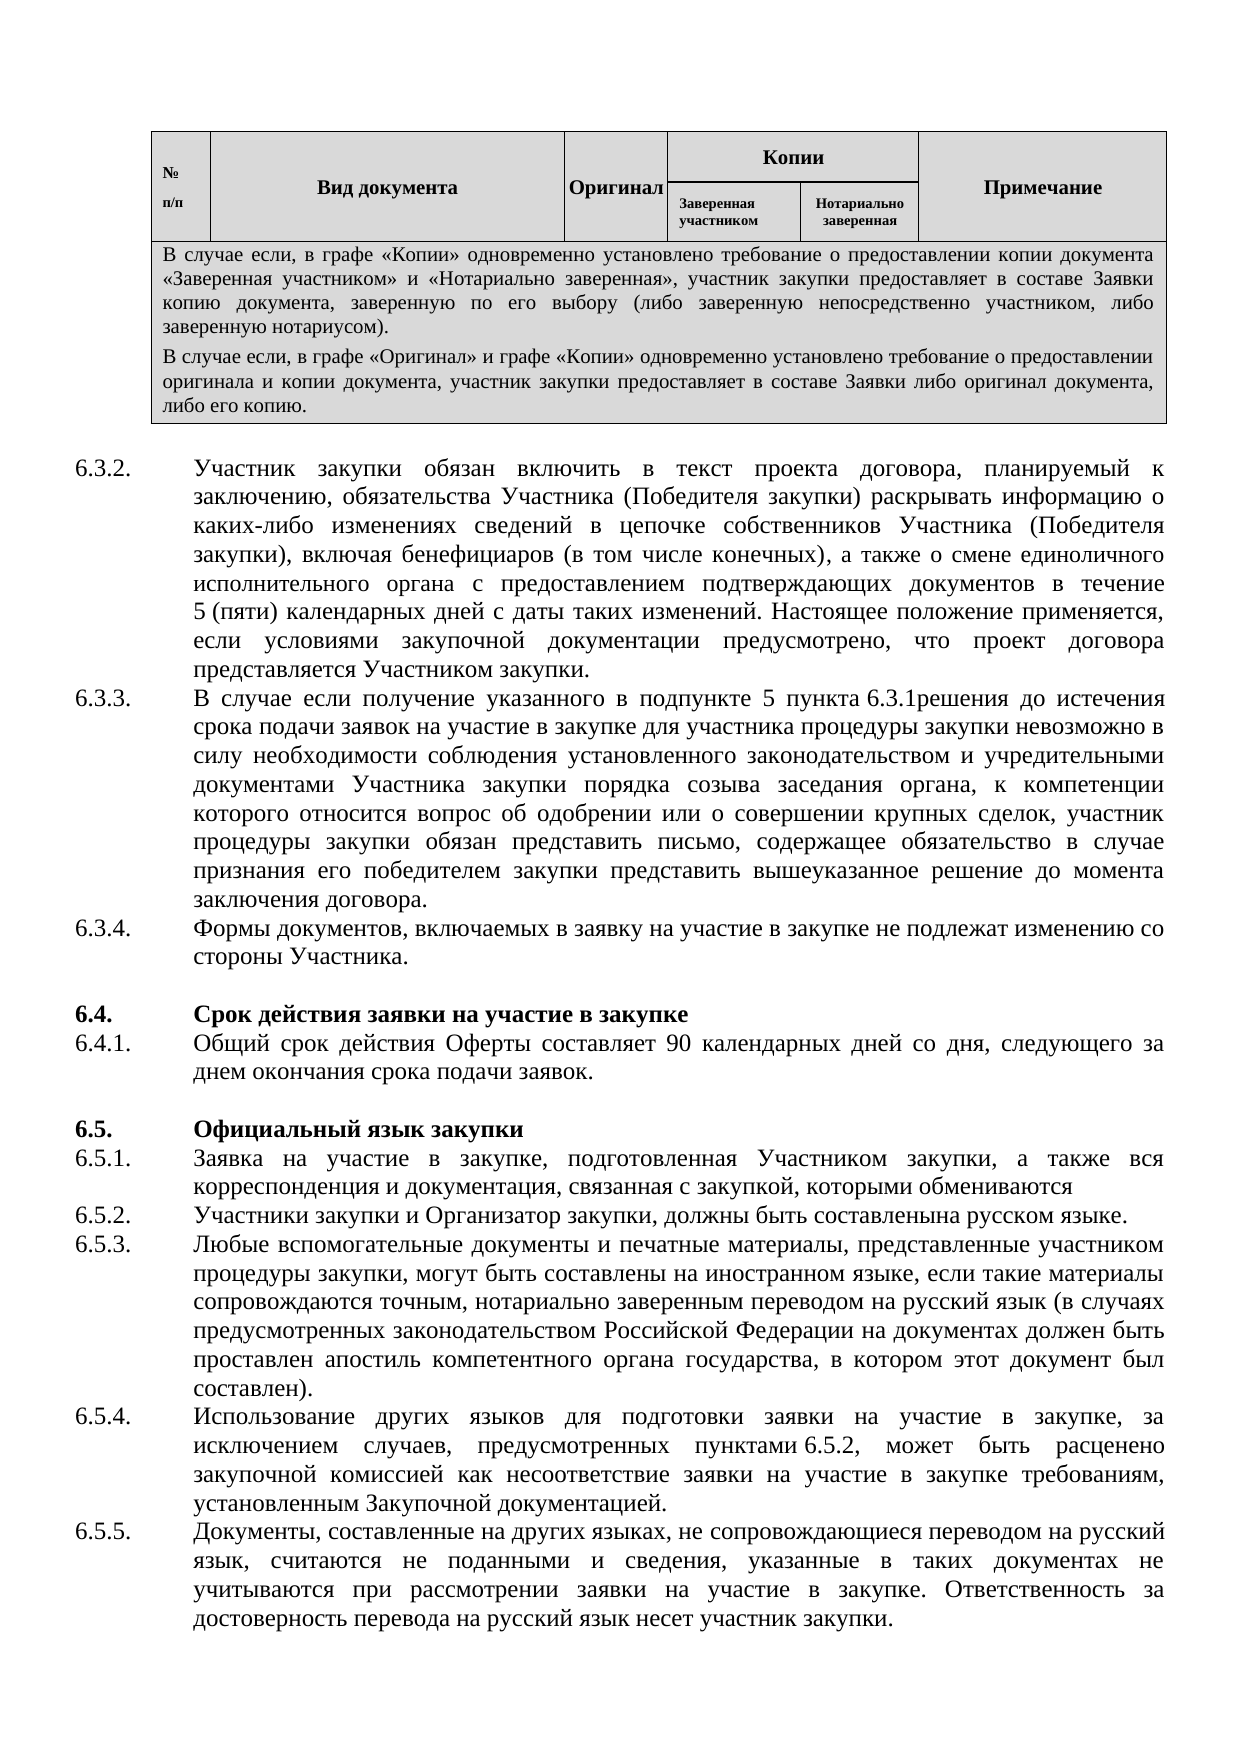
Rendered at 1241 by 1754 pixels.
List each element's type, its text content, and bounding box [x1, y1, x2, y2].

list Документы, составленные на других языках, не сопровождающиеся переводом на русский язык, считаются не поданными и сведения, указанные в таких документах не учитываются при рассмотрении заявки на участие в закупке. Ответственность за достоверность перевода на русский язык несет участник закупки. [75, 1516, 1165, 1631]
table_cell В случае если, в графе «Копии» одновременно установлено требование о предоставлении копии документа «Заверенная участником» и «Нотариально заверенная», участник закупки предоставляет в составе Заявки копию документа, заверенную по его выбору (либо заверенную непосредственно участником, либо заверенную нотариусом). В случае если, в графе «Оригинал» и графе «Копии» одновременно установлено требование о предоставлении оригинала и копии документа, участник закупки предоставляет в составе Заявки либо оригинал документа, либо его копию. [152, 242, 1166, 423]
list Участники закупки и Организатор закупки, должны быть составленына русском языке. [75, 1200, 1165, 1229]
list В случае если получение указанного в подпункте 5 пункта 6.3.1решения до истечения срока подачи заявок на участие в закупке для участника процедуры закупки невозможно в силу необходимости соблюдения установленного законодательством и учредительными документами Участника закупки порядка созыва заседания органа, к компетенции которого относится вопрос об одобрении или о совершении крупных сделок, участник процедуры закупки обязан представить письмо, содержащее обязательство в случае признания его победителем закупки представить вышеуказанное решение до момента заключения договора. [75, 683, 1165, 913]
table_header Копии [668, 132, 918, 181]
list Любые вспомогательные документы и печатные материалы, представленные участником процедуры закупки, могут быть составлены на иностранном языке, если такие материалы сопровождаются точным, нотариально заверенным переводом на русский язык (в случаях предусмотренных законодательством Российской Федерации на документах должен быть проставлен апостиль компетентного органа государства, в котором этот документ был составлен). [75, 1229, 1165, 1401]
list Формы документов, включаемых в заявку на участие в закупке не подлежат изменению со стороны Участника. [75, 913, 1165, 970]
list Официальный язык закупки [75, 1114, 1165, 1143]
table_header № п/п [152, 132, 210, 241]
table_cell Нотариально заверенная [801, 183, 918, 241]
list Общий срок действия Оферты составляет 90 календарных дней со дня, следующего за днем окончания срока подачи заявок. [75, 1028, 1165, 1085]
list Использование других языков для подготовки заявки на участие в закупке, за исключением случаев, предусмотренных пунктами 6.5.2, может быть расценено закупочной комиссией как несоответствие заявки на участие в закупке требованиям, установленным Закупочной документацией. [75, 1401, 1165, 1516]
table_header Примечание [919, 132, 1166, 241]
list Участник закупки обязан включить в текст проекта договора, планируемый к заключению, обязательства Участника (Победителя закупки) раскрывать информацию о каких-либо изменениях сведений в цепочке собственников Участника (Победителя закупки), включая бенефициаров (в том числе конечных), а также о смене единоличного исполнительного органа с предоставлением подтверждающих документов в течение 5 (пяти) календарных дней с даты таких изменений. Настоящее положение применяется, если условиями закупочной документации предусмотрено, что проект договора представляется Участником закупки. [75, 453, 1165, 683]
table_header Вид документа [211, 132, 564, 241]
table_cell Заверенная участником [668, 183, 800, 241]
table_header Оригинал [565, 132, 667, 241]
list Срок действия заявки на участие в закупке [75, 999, 1165, 1028]
list Заявка на участие в закупке, подготовленная Участником закупки, а также вся корреспонденция и документация, связанная с закупкой, которыми обмениваются [75, 1143, 1165, 1200]
